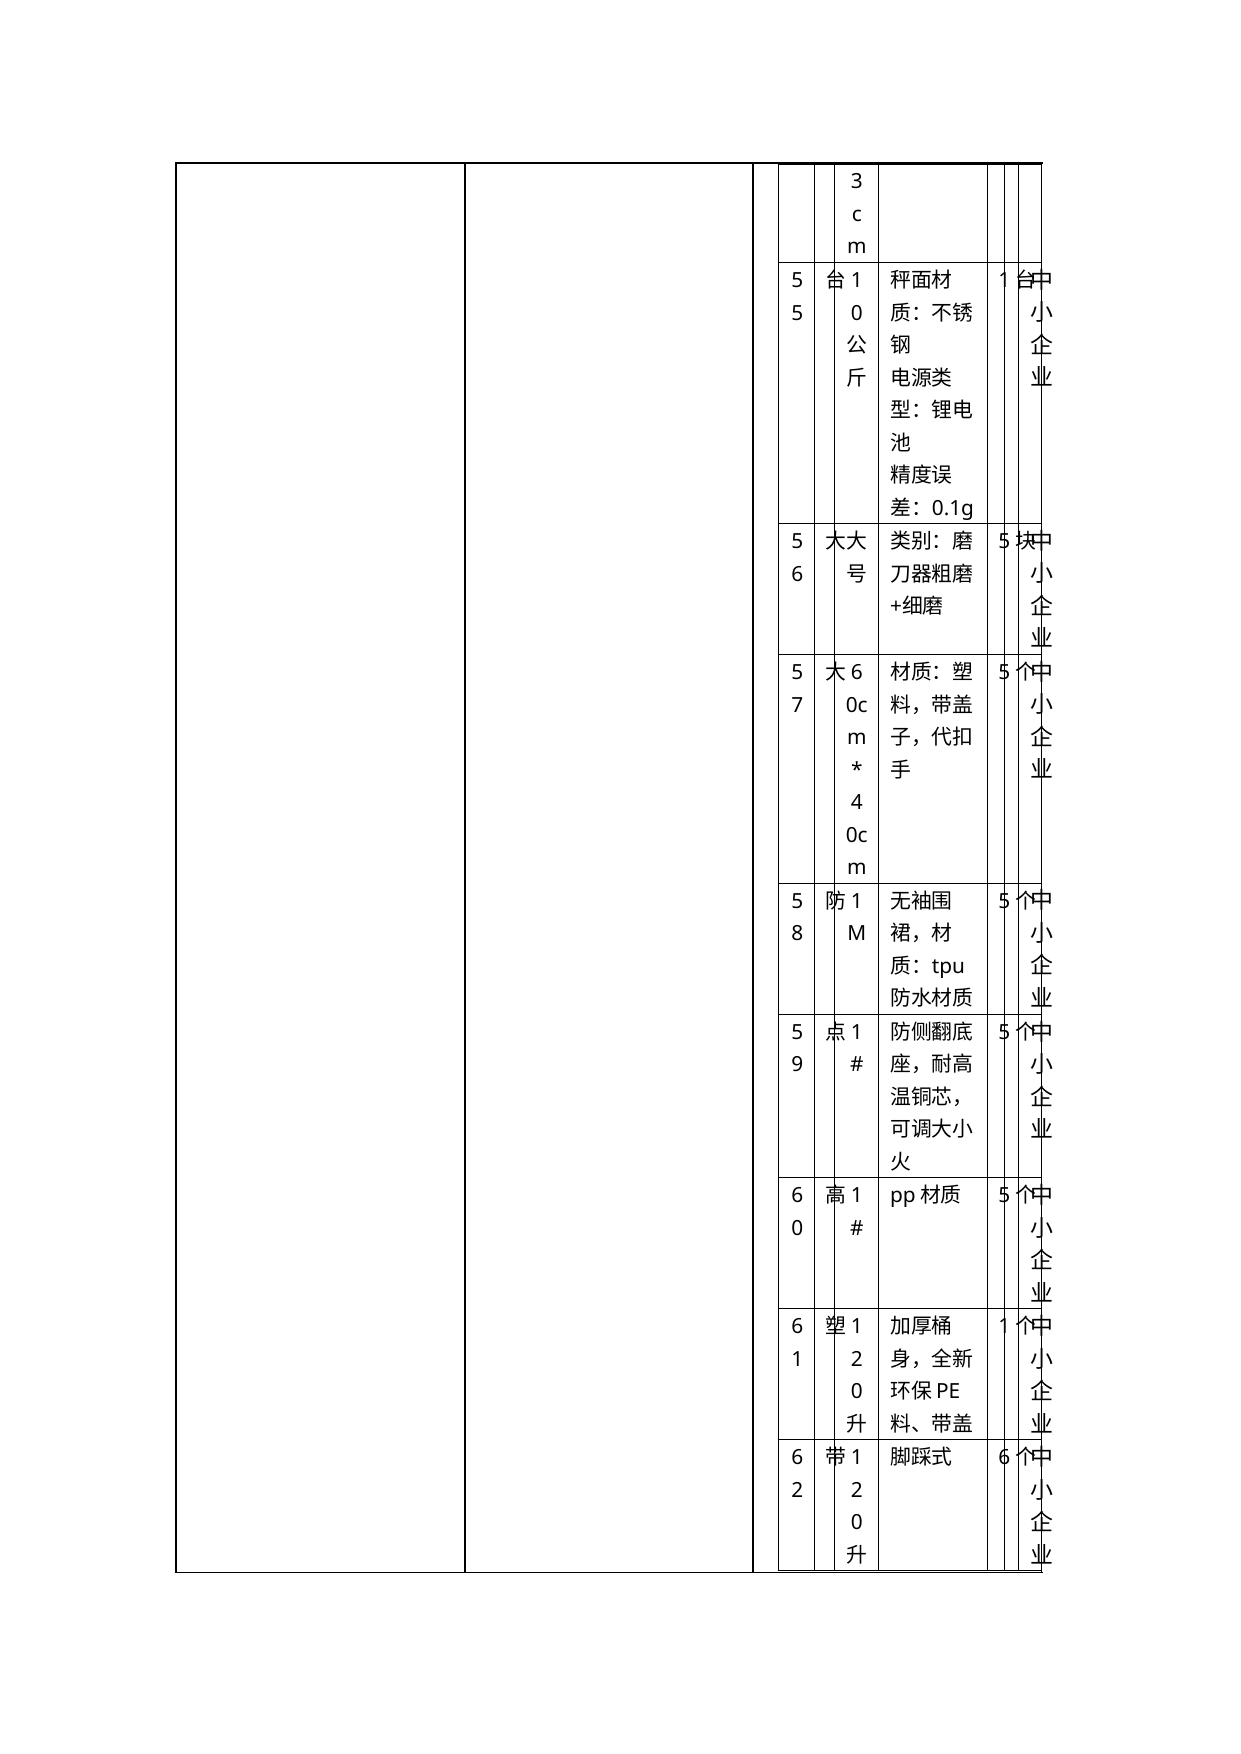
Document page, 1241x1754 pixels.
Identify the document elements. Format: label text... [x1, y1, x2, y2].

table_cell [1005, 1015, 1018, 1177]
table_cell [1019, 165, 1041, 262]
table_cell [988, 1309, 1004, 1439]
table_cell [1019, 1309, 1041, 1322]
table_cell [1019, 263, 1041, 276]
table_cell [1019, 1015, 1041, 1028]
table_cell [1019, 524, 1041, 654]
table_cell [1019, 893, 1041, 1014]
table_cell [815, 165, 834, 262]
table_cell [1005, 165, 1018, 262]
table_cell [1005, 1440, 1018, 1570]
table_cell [835, 1440, 878, 1570]
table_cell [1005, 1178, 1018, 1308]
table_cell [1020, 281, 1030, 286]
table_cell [779, 165, 814, 262]
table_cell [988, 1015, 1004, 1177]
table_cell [754, 164, 778, 1571]
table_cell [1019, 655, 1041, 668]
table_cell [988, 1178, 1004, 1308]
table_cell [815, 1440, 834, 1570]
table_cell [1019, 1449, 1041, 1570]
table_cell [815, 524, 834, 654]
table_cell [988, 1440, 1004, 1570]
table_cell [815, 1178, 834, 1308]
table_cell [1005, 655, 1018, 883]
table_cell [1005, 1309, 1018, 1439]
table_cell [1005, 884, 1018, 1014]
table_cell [779, 1440, 814, 1570]
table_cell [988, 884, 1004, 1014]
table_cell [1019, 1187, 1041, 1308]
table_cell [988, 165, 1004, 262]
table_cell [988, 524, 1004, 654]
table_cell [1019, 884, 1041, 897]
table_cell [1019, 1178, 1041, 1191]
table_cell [835, 165, 878, 262]
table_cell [879, 165, 987, 262]
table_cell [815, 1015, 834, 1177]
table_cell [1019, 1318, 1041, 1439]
table_cell [466, 164, 752, 1571]
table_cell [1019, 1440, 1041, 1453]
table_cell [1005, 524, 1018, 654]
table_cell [879, 1440, 987, 1570]
table_cell 1 [177, 164, 464, 1571]
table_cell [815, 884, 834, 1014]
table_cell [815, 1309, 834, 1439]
